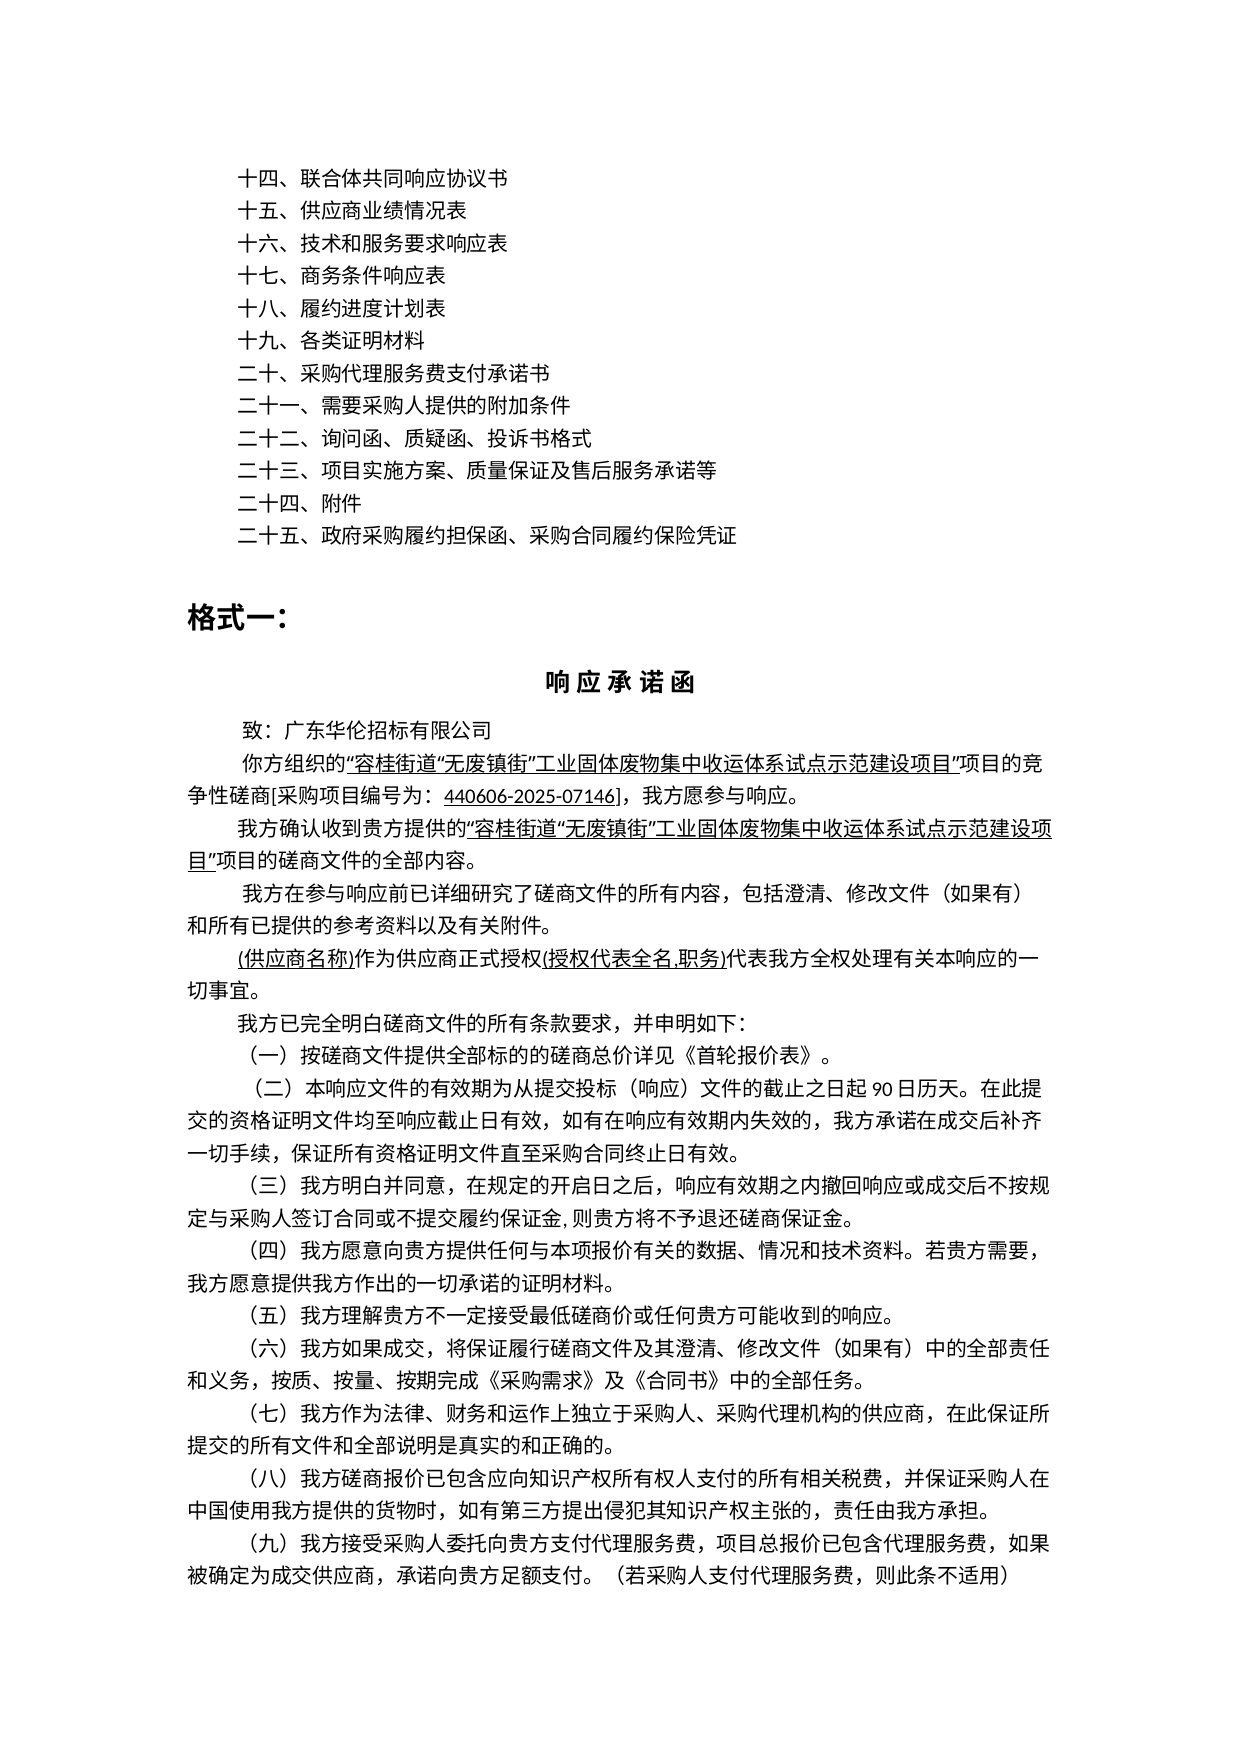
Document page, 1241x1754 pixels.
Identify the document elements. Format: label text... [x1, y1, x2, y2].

text 十八、履约进度计划表 [187, 292, 1053, 324]
text 十六、技术和服务要求响应表 [187, 227, 1053, 259]
text 十七、商务条件响应表 [187, 259, 1053, 292]
text 我方确认收到贵方提供的“容桂街道“无废镇街”工业固体废物集中收运体系试点示范建设项目”项目的磋商文件的全部内容。 [187, 812, 1053, 877]
text 二十一、需要采购人提供的附加条件 [187, 389, 1053, 422]
text （七）我方作为法律、财务和运作上独立于采购人、采购代理机构的供应商，在此保证所提交的所有文件和全部说明是真实的和正确的。 [187, 1397, 1053, 1462]
text （三）我方明白并同意，在规定的开启日之后，响应有效期之内撤回响应或成交后不按规定与采购人签订合同或不提交履约保证金, 则贵方将不予退还磋商保证金。 [187, 1169, 1053, 1234]
text 二十、采购代理服务费支付承诺书 [187, 357, 1053, 389]
text （一）按磋商文件提供全部标的的磋商总价详见《首轮报价表》。 [187, 1039, 1053, 1072]
text 二十四、附件 [187, 487, 1053, 519]
text (供应商名称)作为供应商正式授权(授权代表全名,职务)代表我方全权处理有关本响应的一切事宜。 [187, 942, 1053, 1007]
text 你方组织的“容桂街道“无废镇街”工业固体废物集中收运体系试点示范建设项目”项目的竞争性磋商[采购项目编号为：440606-2025-07146]，我方愿参与响应。 [187, 747, 1053, 812]
text 十五、供应商业绩情况表 [187, 194, 1053, 227]
text 二十二、询问函、质疑函、投诉书格式 [187, 422, 1053, 454]
text 我方在参与响应前已详细研究了磋商文件的所有内容，包括澄清、修改文件（如果有）和所有已提供的参考资料以及有关附件。 [187, 877, 1053, 942]
text （四）我方愿意向贵方提供任何与本项报价有关的数据、情况和技术资料。若贵方需要，我方愿意提供我方作出的一切承诺的证明材料。 [187, 1234, 1053, 1299]
text 我方已完全明白磋商文件的所有条款要求，并申明如下： [187, 1007, 1053, 1039]
text （八）我方磋商报价已包含应向知识产权所有权人支付的所有相关税费，并保证采购人在中国使用我方提供的货物时，如有第三方提出侵犯其知识产权主张的，责任由我方承担。 [187, 1462, 1053, 1527]
text （六）我方如果成交，将保证履行磋商文件及其澄清、修改文件（如果有）中的全部责任和义务，按质、按量、按期完成《采购需求》及《合同书》中的全部任务。 [187, 1332, 1053, 1397]
text 格式一： [187, 584, 1053, 649]
text 致：广东华伦招标有限公司 [187, 714, 1053, 747]
text 十九、各类证明材料 [187, 324, 1053, 357]
text 二十五、政府采购履约担保函、采购合同履约保险凭证 [187, 519, 1053, 552]
text （五）我方理解贵方不一定接受最低磋商价或任何贵方可能收到的响应。 [187, 1299, 1053, 1332]
text 响 应 承 诺 函 [187, 649, 1053, 714]
text 十四、联合体共同响应协议书 [187, 162, 1053, 194]
text （九）我方接受采购人委托向贵方支付代理服务费，项目总报价已包含代理服务费，如果被确定为成交供应商，承诺向贵方足额支付。（若采购人支付代理服务费，则此条不适用） [187, 1527, 1053, 1592]
text （二）本响应文件的有效期为从提交投标（响应）文件的截止之日起90日历天。在此提交的资格证明文件均至响应截止日有效，如有在响应有效期内失效的，我方承诺在成交后补齐一切手续，保证所有资格证明文件直至采购合同终止日有效。 [187, 1072, 1053, 1169]
text 二十三、项目实施方案、质量保证及售后服务承诺等 [187, 454, 1053, 487]
